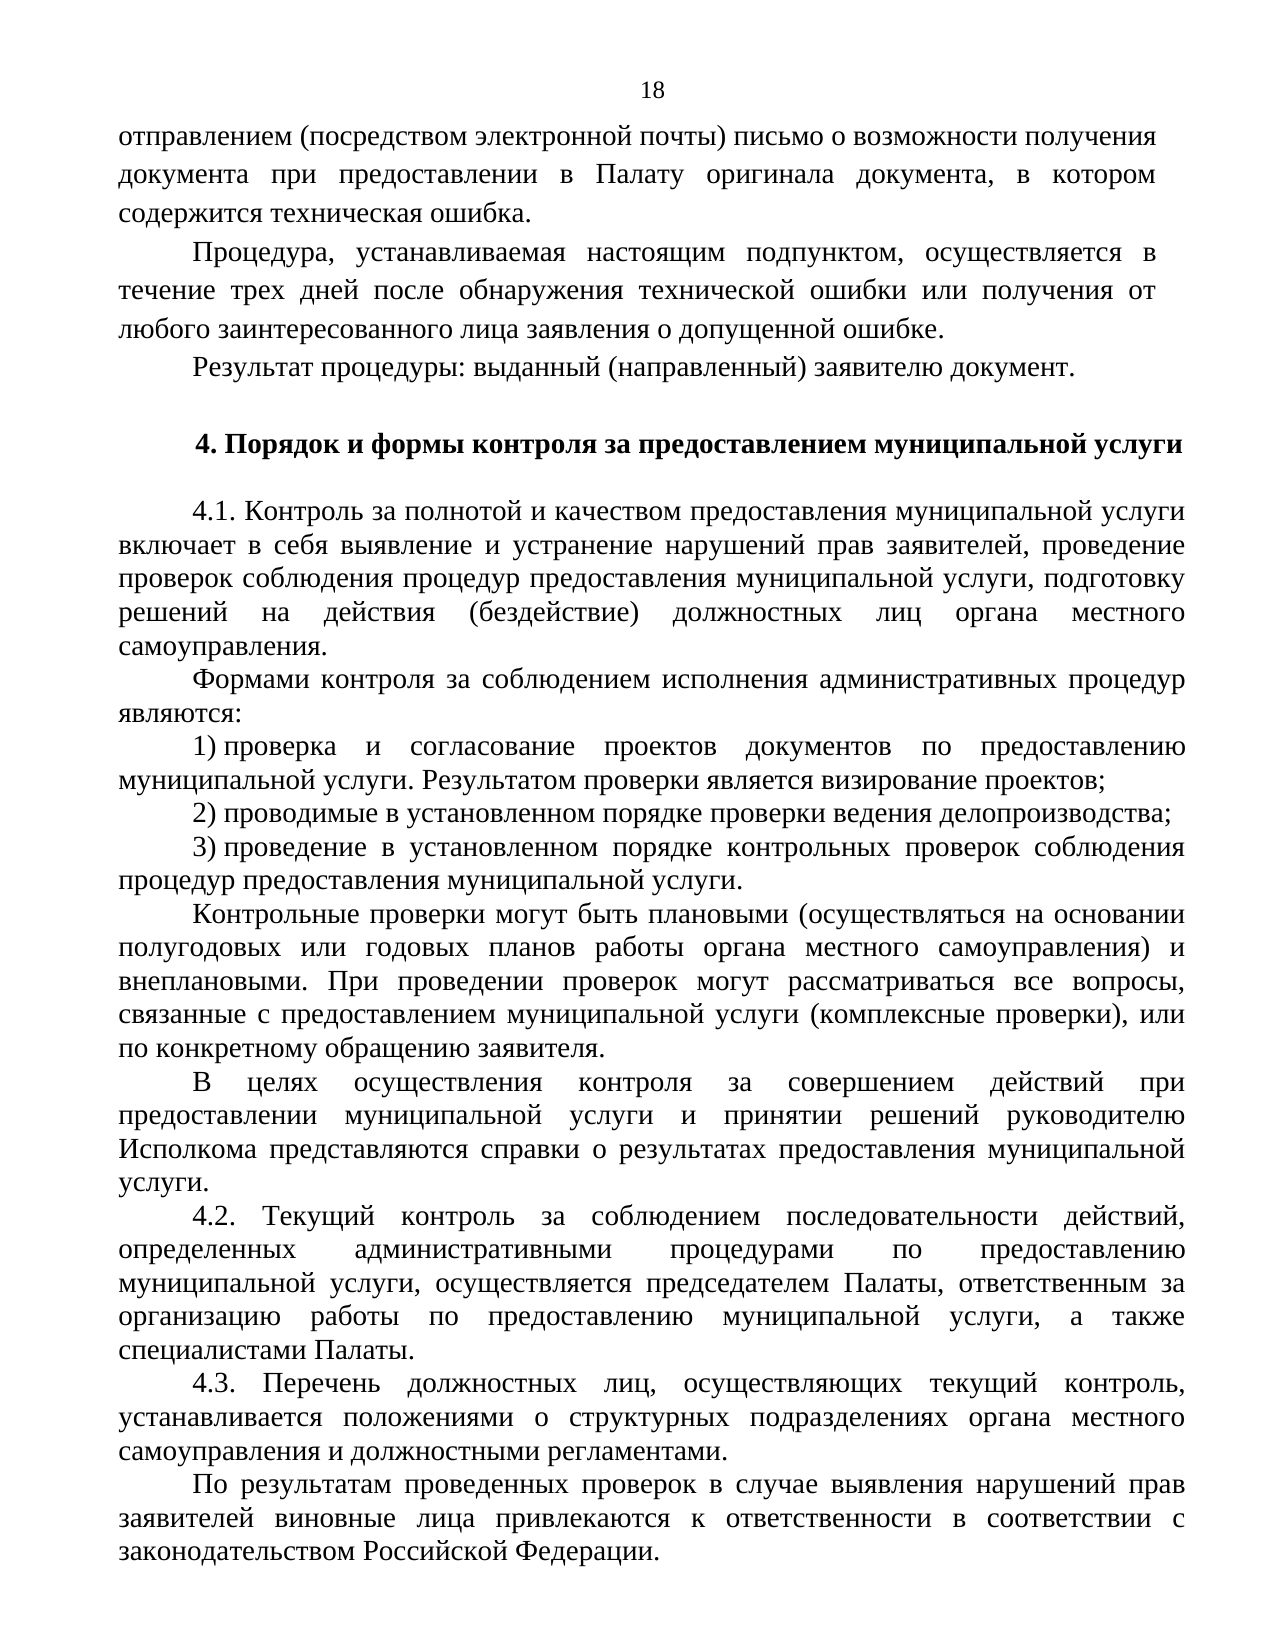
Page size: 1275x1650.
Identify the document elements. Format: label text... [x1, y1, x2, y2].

text Формами контроля за соблюдением исполнения административных процедур являются: [118, 661, 1186, 728]
text В целях осуществления контроля за совершением действий при предоставлении муниципальной услуги и принятии решений руководителю Исполкома представляются справки о результатах предоставления муниципальной услуги. [118, 1064, 1186, 1198]
text Контрольные проверки могут быть плановыми (осуществляться на основании полугодовых или годовых планов работы органа местного самоуправления) и внеплановыми. При проведении проверок могут рассматриваться все вопросы, связанные с предоставлением муниципальной услуги (комплексные проверки), или по конкретному обращению заявителя. [118, 896, 1186, 1064]
text 1) проверка и согласование проектов документов по предоставлению муниципальной услуги. Результатом проверки является визирование проектов; [118, 728, 1186, 795]
text 4.1. Контроль за полнотой и качеством предоставления муниципальной услуги включает в себя выявление и устранение нарушений прав заявителей, проведение проверок соблюдения процедур предоставления муниципальной услуги, подготовку решений на действия (бездействие) должностных лиц органа местного самоуправления. [118, 493, 1186, 661]
text 4.3. Перечень должностных лиц, осуществляющих текущий контроль, устанавливается положениями о структурных подразделениях органа местного самоуправления и должностными регламентами. [118, 1366, 1186, 1466]
text 4.2. Текущий контроль за соблюдением последовательности действий, определенных административными процедурами по предоставлению муниципальной услуги, осуществляется председателем Палаты, ответственным за организацию работы по предоставлению муниципальной услуги, а также специалистами Палаты. [118, 1198, 1186, 1366]
text 2) проводимые в установленном порядке проверки ведения делопроизводства; [118, 795, 1186, 829]
text Результат процедуры: выданный (направленный) заявителю документ. [118, 349, 1157, 383]
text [118, 118, 1157, 229]
text По результатам проведенных проверок в случае выявления нарушений прав заявителей виновные лица привлекаются к ответственности в соответствии с законодательством Российской Федерации. [118, 1466, 1186, 1567]
text Процедура, устанавливаемая настоящим подпунктом, осуществляется в течение трех дней после обнаружения технической ошибки или получения от любого заинтересованного лица заявления о допущенной ошибке. [118, 234, 1157, 344]
text 4. Порядок и формы контроля за предоставлением муниципальной услуги [118, 426, 1186, 460]
text 3) проведение в установленном порядке контрольных проверок соблюдения процедур предоставления муниципальной услуги. [118, 829, 1186, 896]
